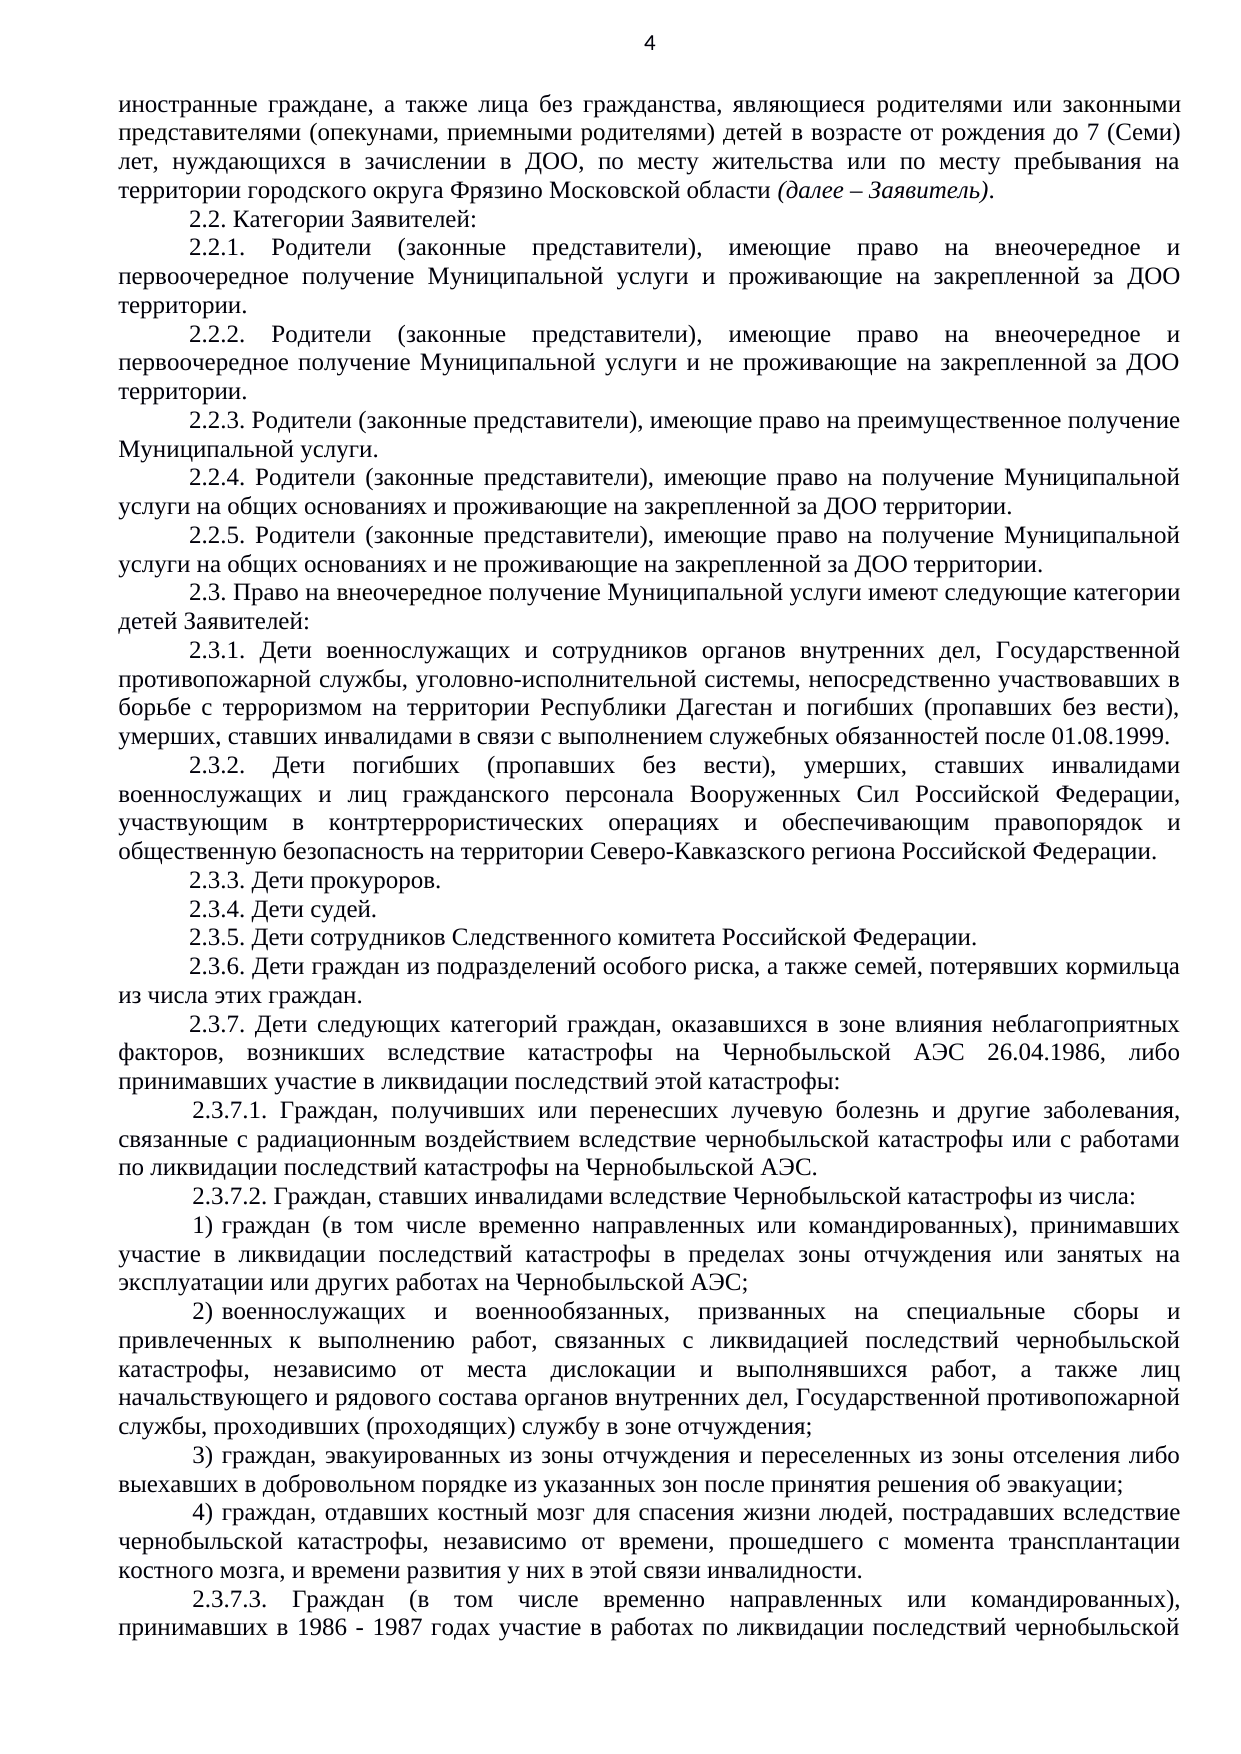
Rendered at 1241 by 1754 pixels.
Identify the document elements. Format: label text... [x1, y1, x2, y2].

list граждан, отдавших костный мозг для спасения жизни людей, пострадавших вследствие чернобыльской катастрофы, независимо от времени, прошедшего с момента трансплантации костного мозга, и времени развития у них в этой связи инвалидности. [118, 1497, 1181, 1584]
text 2.3.6. Дети граждан из подразделений особого риска, а также семей, потерявших кормильца из числа этих граждан. [118, 951, 1181, 1009]
list граждан, эвакуированных из зоны отчуждения и переселенных из зоны отселения либо выехавших в добровольном порядке из указанных зон после принятия решения об эвакуации; [118, 1440, 1181, 1497]
text 2.3.7.1. Граждан, получивших или перенесших лучевую болезнь и другие заболевания, связанные с радиационным воздействием вследствие чернобыльской катастрофы или с работами по ликвидации последствий катастрофы на Чернобыльской АЭС. [118, 1095, 1181, 1181]
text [118, 89, 1181, 204]
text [118, 1584, 1181, 1641]
text 2.2.2. Родители (законные представители), имеющие право на внеочередное и первоочередное получение Муниципальной услуги и не проживающие на закрепленной за ДОО территории. [118, 319, 1181, 405]
text 2.3.7. Дети следующих категорий граждан, оказавшихся в зоне влияния неблагоприятных факторов, возникших вследствие катастрофы на Чернобыльской АЭС 26.04.1986, либо принимавших участие в ликвидации последствий этой катастрофы: [118, 1009, 1181, 1095]
text 2.3. Право на внеочередное получение Муниципальной услуги имеют следующие категории детей Заявителей: [118, 577, 1181, 635]
list граждан (в том числе временно направленных или командированных), принимавших участие в ликвидации последствий катастрофы в пределах зоны отчуждения или занятых на эксплуатации или других работах на Чернобыльской АЭС; [118, 1210, 1181, 1296]
text 2.2.4. Родители (законные представители), имеющие право на получение Муниципальной услуги на общих основаниях и проживающие на закрепленной за ДОО территории. [118, 462, 1181, 520]
text 2.3.1. Дети военнослужащих и сотрудников органов внутренних дел, Государственной противопожарной службы, уголовно-исполнительной системы, непосредственно участвовавших в борьбе с терроризмом на территории Республики Дагестан и погибших (пропавших без вести), умерших, ставших инвалидами в связи с выполнением служебных обязанностей после 01.08.1999. [118, 635, 1181, 750]
text 2.2. Категории Заявителей: [118, 204, 1181, 232]
text 2.2.3. Родители (законные представители), имеющие право на преимущественное получение Муниципальной услуги. [118, 405, 1181, 462]
text 2.3.3. Дети прокуроров. [118, 865, 1181, 894]
text 2.2.1. Родители (законные представители), имеющие право на внеочередное и первоочередное получение Муниципальной услуги и проживающие на закрепленной за ДОО территории. [118, 232, 1181, 319]
text 2.2.5. Родители (законные представители), имеющие право на получение Муниципальной услуги на общих основаниях и не проживающие на закрепленной за ДОО территории. [118, 520, 1181, 577]
text 2.3.2. Дети погибших (пропавших без вести), умерших, ставших инвалидами военнослужащих и лиц гражданского персонала Вооруженных Сил Российской Федерации, участвующим в контртеррористических операциях и обеспечивающим правопорядок и общественную безопасность на территории Северо-Кавказского региона Российской Федерации. [118, 750, 1181, 865]
text 2.3.7.2. Граждан, ставших инвалидами вследствие Чернобыльской катастрофы из числа: [118, 1181, 1181, 1210]
text 2.3.4. Дети судей. [118, 894, 1181, 922]
text 2.3.5. Дети сотрудников Следственного комитета Российской Федерации. [118, 922, 1181, 951]
list военнослужащих и военнообязанных, призванных на специальные сборы и привлеченных к выполнению работ, связанных с ликвидацией последствий чернобыльской катастрофы, независимо от места дислокации и выполнявшихся работ, а также лиц начальствующего и рядового состава органов внутренних дел, Государственной противопожарной службы, проходивших (проходящих) службу в зоне отчуждения; [118, 1296, 1181, 1440]
